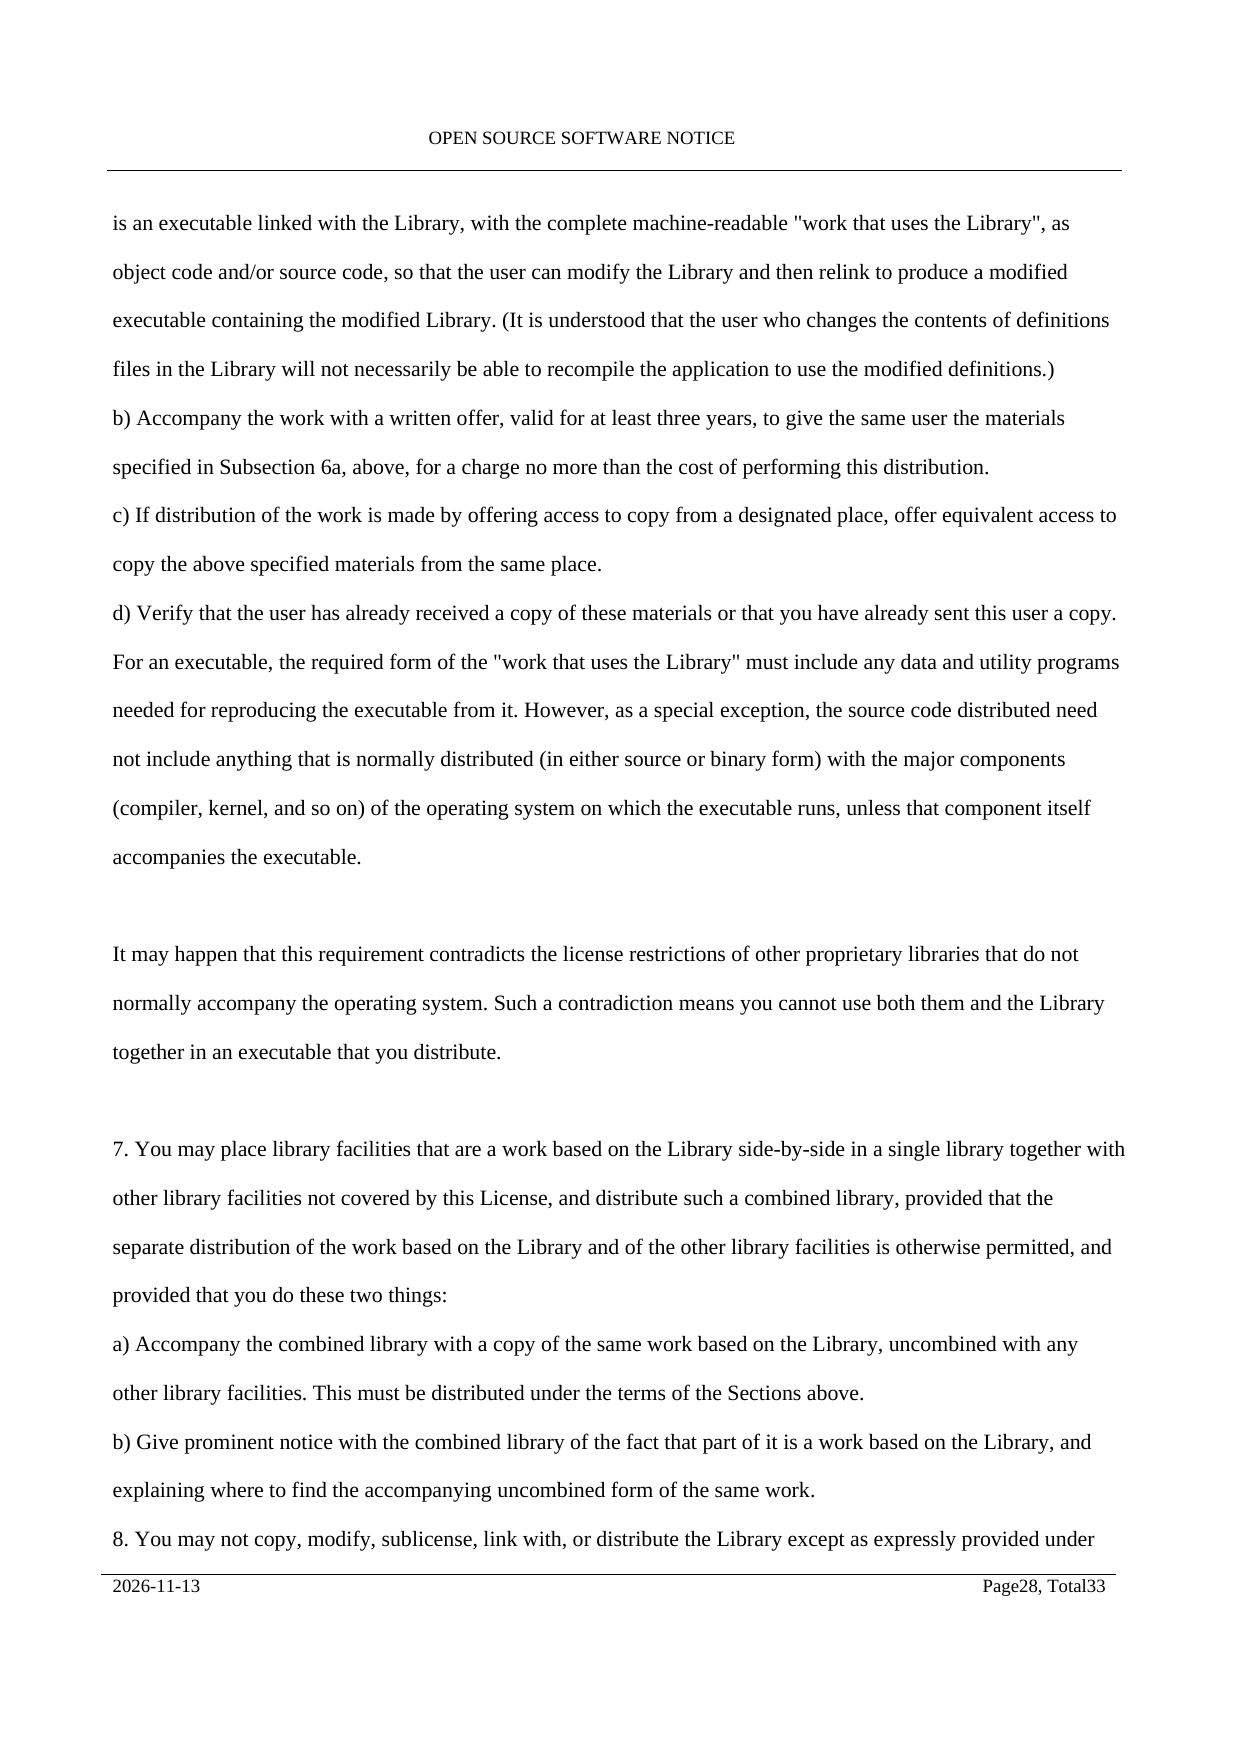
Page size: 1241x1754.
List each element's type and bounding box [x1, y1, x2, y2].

text [112, 206, 1128, 1555]
